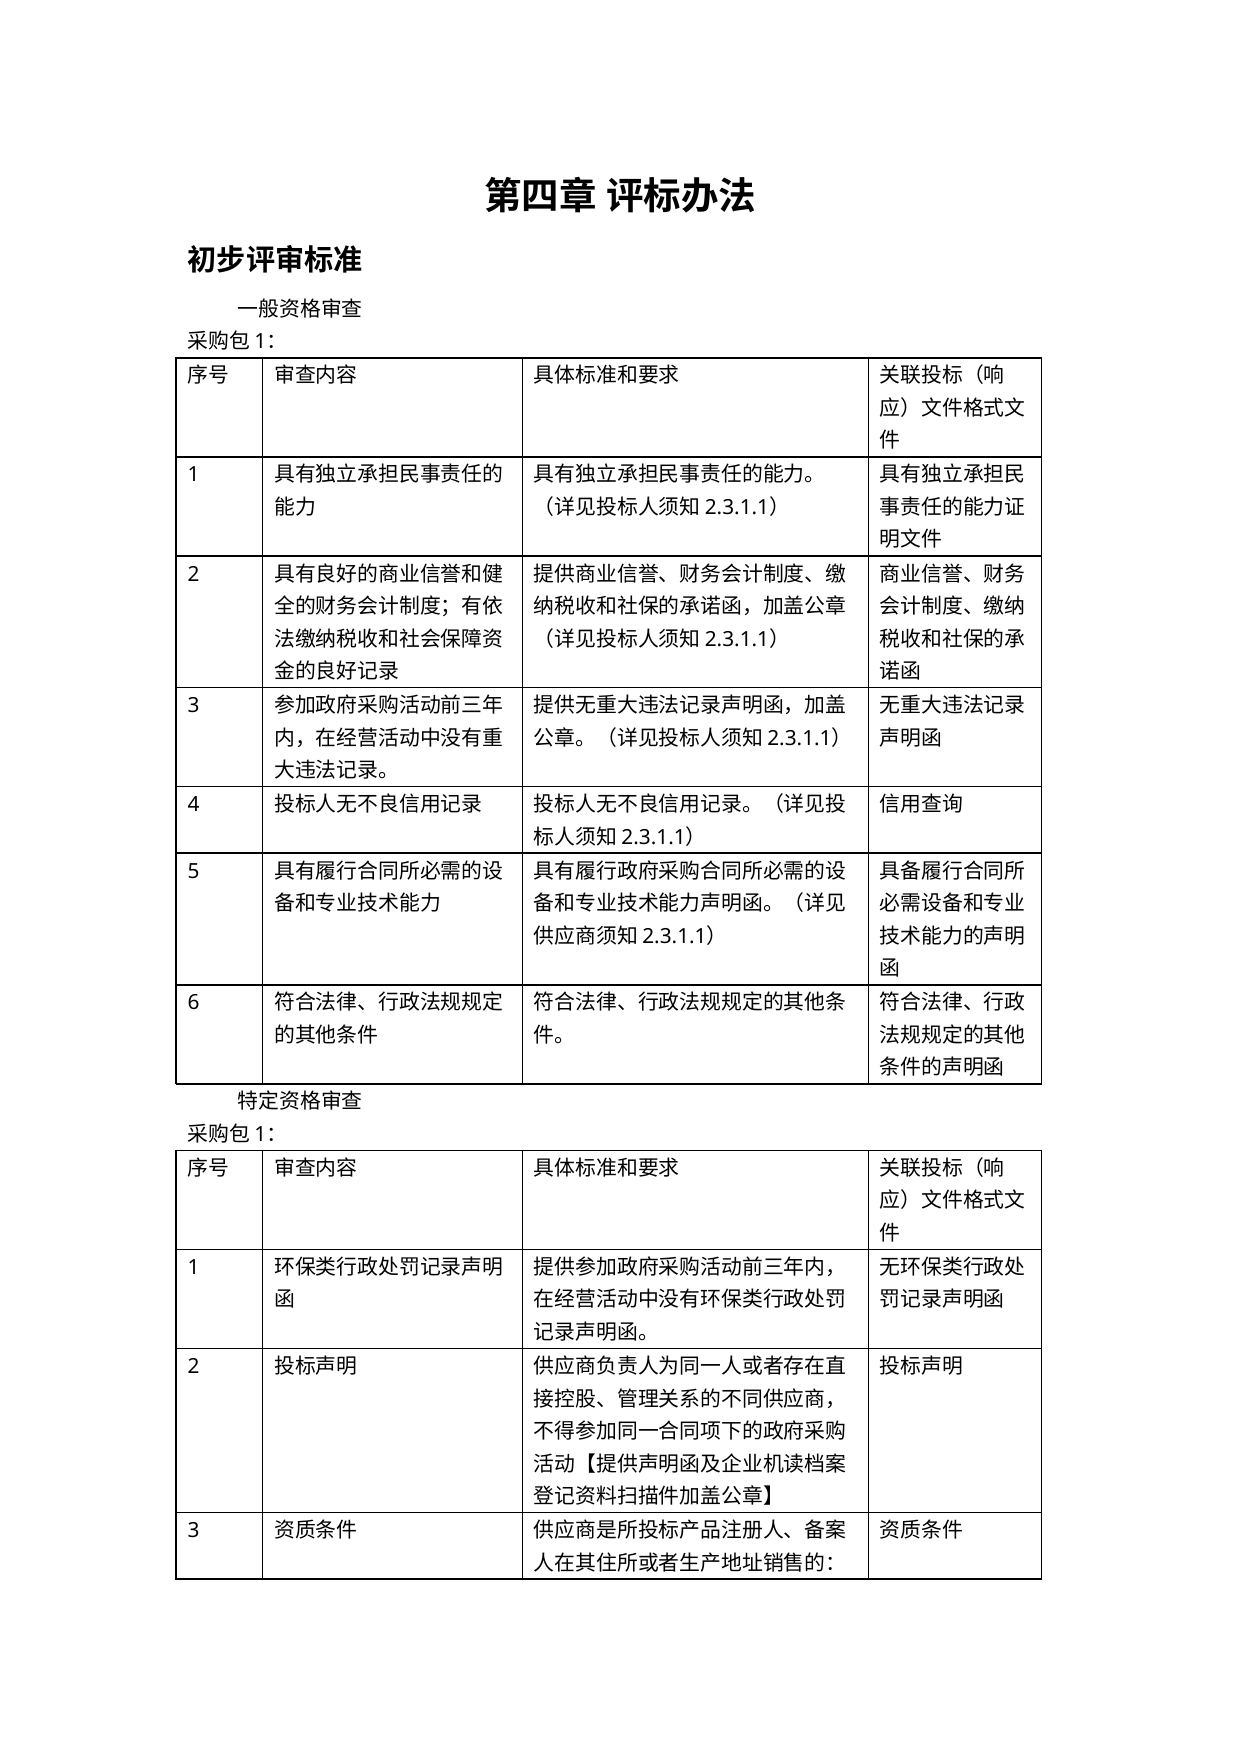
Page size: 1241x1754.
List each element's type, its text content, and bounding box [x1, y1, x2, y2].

table_cell 符合法律、行政法规规定的其他条件的声明函 [869, 986, 1041, 1083]
table_cell 投标声明 [869, 1349, 1041, 1512]
table_cell 资质条件 [263, 1513, 522, 1578]
table_header 具体标准和要求 [523, 359, 868, 456]
table_cell 1 [177, 1250, 262, 1348]
text 采购包1： [187, 1117, 1053, 1149]
table_cell 2 [177, 1349, 262, 1512]
table_cell 符合法律、行政法规规定的其他条件。 [523, 986, 868, 1083]
table_cell 提供参加政府采购活动前三年内，在经营活动中没有环保类行政处罚记录声明函。 [523, 1250, 868, 1348]
table_cell 具有独立承担民事责任的能力证明文件 [869, 458, 1041, 555]
table_header 审查内容 [263, 359, 522, 456]
table_cell 无环保类行政处罚记录声明函 [869, 1250, 1041, 1348]
table_cell 具有良好的商业信誉和健全的财务会计制度；有依法缴纳税收和社会保障资金的良好记录 [263, 557, 522, 687]
table_cell 投标人无不良信用记录 [263, 787, 522, 852]
text 采购包1： [187, 324, 1053, 357]
text 初步评审标准 [187, 227, 1053, 292]
table_cell 具有独立承担民事责任的能力 [263, 458, 522, 555]
table_cell 商业信誉、财务会计制度、缴纳税收和社保的承诺函 [869, 557, 1041, 687]
table_cell 6 [177, 986, 262, 1083]
table_header 审查内容 [263, 1151, 522, 1248]
table_cell 供应商负责人为同一人或者存在直接控股、管理关系的不同供应商，不得参加同一合同项下的政府采购活动【提供声明函及企业机读档案登记资料扫描件加盖公章】 [523, 1349, 868, 1512]
table_cell 3 [177, 1513, 262, 1578]
table_cell 5 [177, 854, 262, 984]
table_cell 具备履行合同所必需设备和专业技术能力的声明函 [869, 854, 1041, 984]
table_cell 提供无重大违法记录声明函，加盖公章。（详见投标人须知2.3.1.1） [523, 688, 868, 786]
text 一般资格审查 [187, 292, 1053, 324]
table_header 具体标准和要求 [523, 1151, 868, 1248]
table_cell 无重大违法记录声明函 [869, 688, 1041, 786]
text 特定资格审查 [187, 1084, 1053, 1117]
table_cell 1 [177, 458, 262, 555]
table_cell 投标人无不良信用记录。（详见投标人须知2.3.1.1） [523, 787, 868, 852]
table_header 关联投标（响应）文件格式文件 [869, 1151, 1041, 1248]
table_cell 环保类行政处罚记录声明函 [263, 1250, 522, 1348]
table_cell 投标声明 [263, 1349, 522, 1512]
table_cell 提供商业信誉、财务会计制度、缴纳税收和社保的承诺函，加盖公章（详见投标人须知2.3.1.1） [523, 557, 868, 687]
table_header 关联投标（响应）文件格式文件 [869, 359, 1041, 456]
table_cell 具有履行政府采购合同所必需的设备和专业技术能力声明函。（详见供应商须知2.3.1.1） [523, 854, 868, 984]
table_cell 参加政府采购活动前三年内，在经营活动中没有重大违法记录。 [263, 688, 522, 786]
table_header 序号 [177, 359, 262, 456]
text 第四章 评标办法 [187, 162, 1053, 227]
table_cell 4 [177, 787, 262, 852]
table_header 序号 [177, 1151, 262, 1248]
table_cell 信用查询 [869, 787, 1041, 852]
table_cell 2 [177, 557, 262, 687]
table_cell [523, 1513, 868, 1578]
table_cell 具有独立承担民事责任的能力。（详见投标人须知2.3.1.1） [523, 458, 868, 555]
table_cell 3 [177, 688, 262, 786]
table_cell 资质条件 [869, 1513, 1041, 1578]
table_cell 具有履行合同所必需的设备和专业技术能力 [263, 854, 522, 984]
table_cell 符合法律、行政法规规定的其他条件 [263, 986, 522, 1083]
